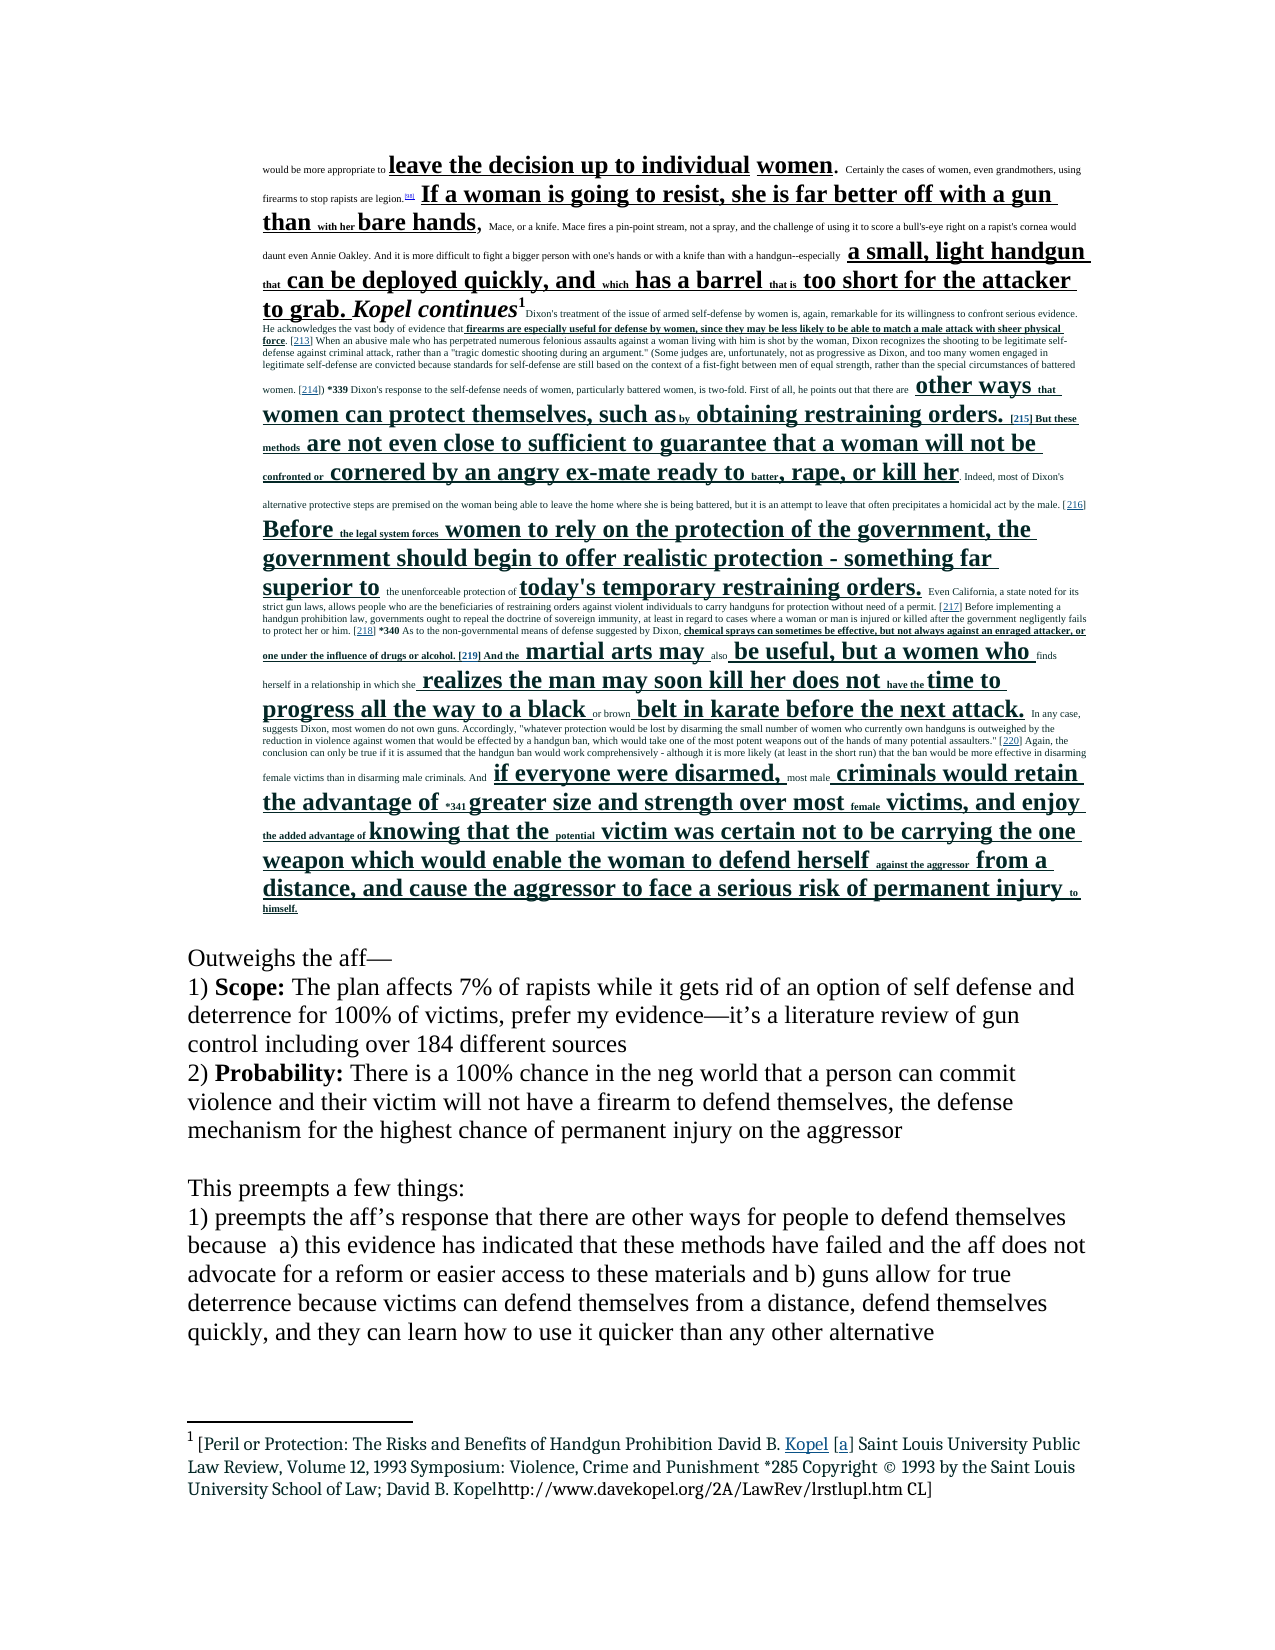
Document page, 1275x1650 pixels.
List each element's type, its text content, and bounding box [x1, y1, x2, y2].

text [262, 150, 1087, 914]
text Outweighs the aff— [187, 943, 1087, 972]
text 1) Scope: The plan affects 7% of rapists while it gets rid of an option of self defense and deterrence for 100% of victims, prefer my evidence—it’s a literature review of gun control including over 184 different sources [187, 972, 1087, 1058]
text This preempts a few things: [187, 1173, 1087, 1202]
text 1) preempts the aff’s response that there are other ways for people to defend themselves because a) this evidence has indicated that these methods have failed and the aff does not advocate for a reform or easier access to these materials and b) guns allow for true deterrence because victims can defend themselves from a distance, defend themselves quickly, and they can learn how to use it quicker than any other alternative [187, 1202, 1087, 1346]
text 2) Probability: There is a 100% chance in the neg world that a person can commit violence and their victim will not have a firearm to defend themselves, the defense mechanism for the highest chance of permanent injury on the aggressor [187, 1058, 1087, 1144]
